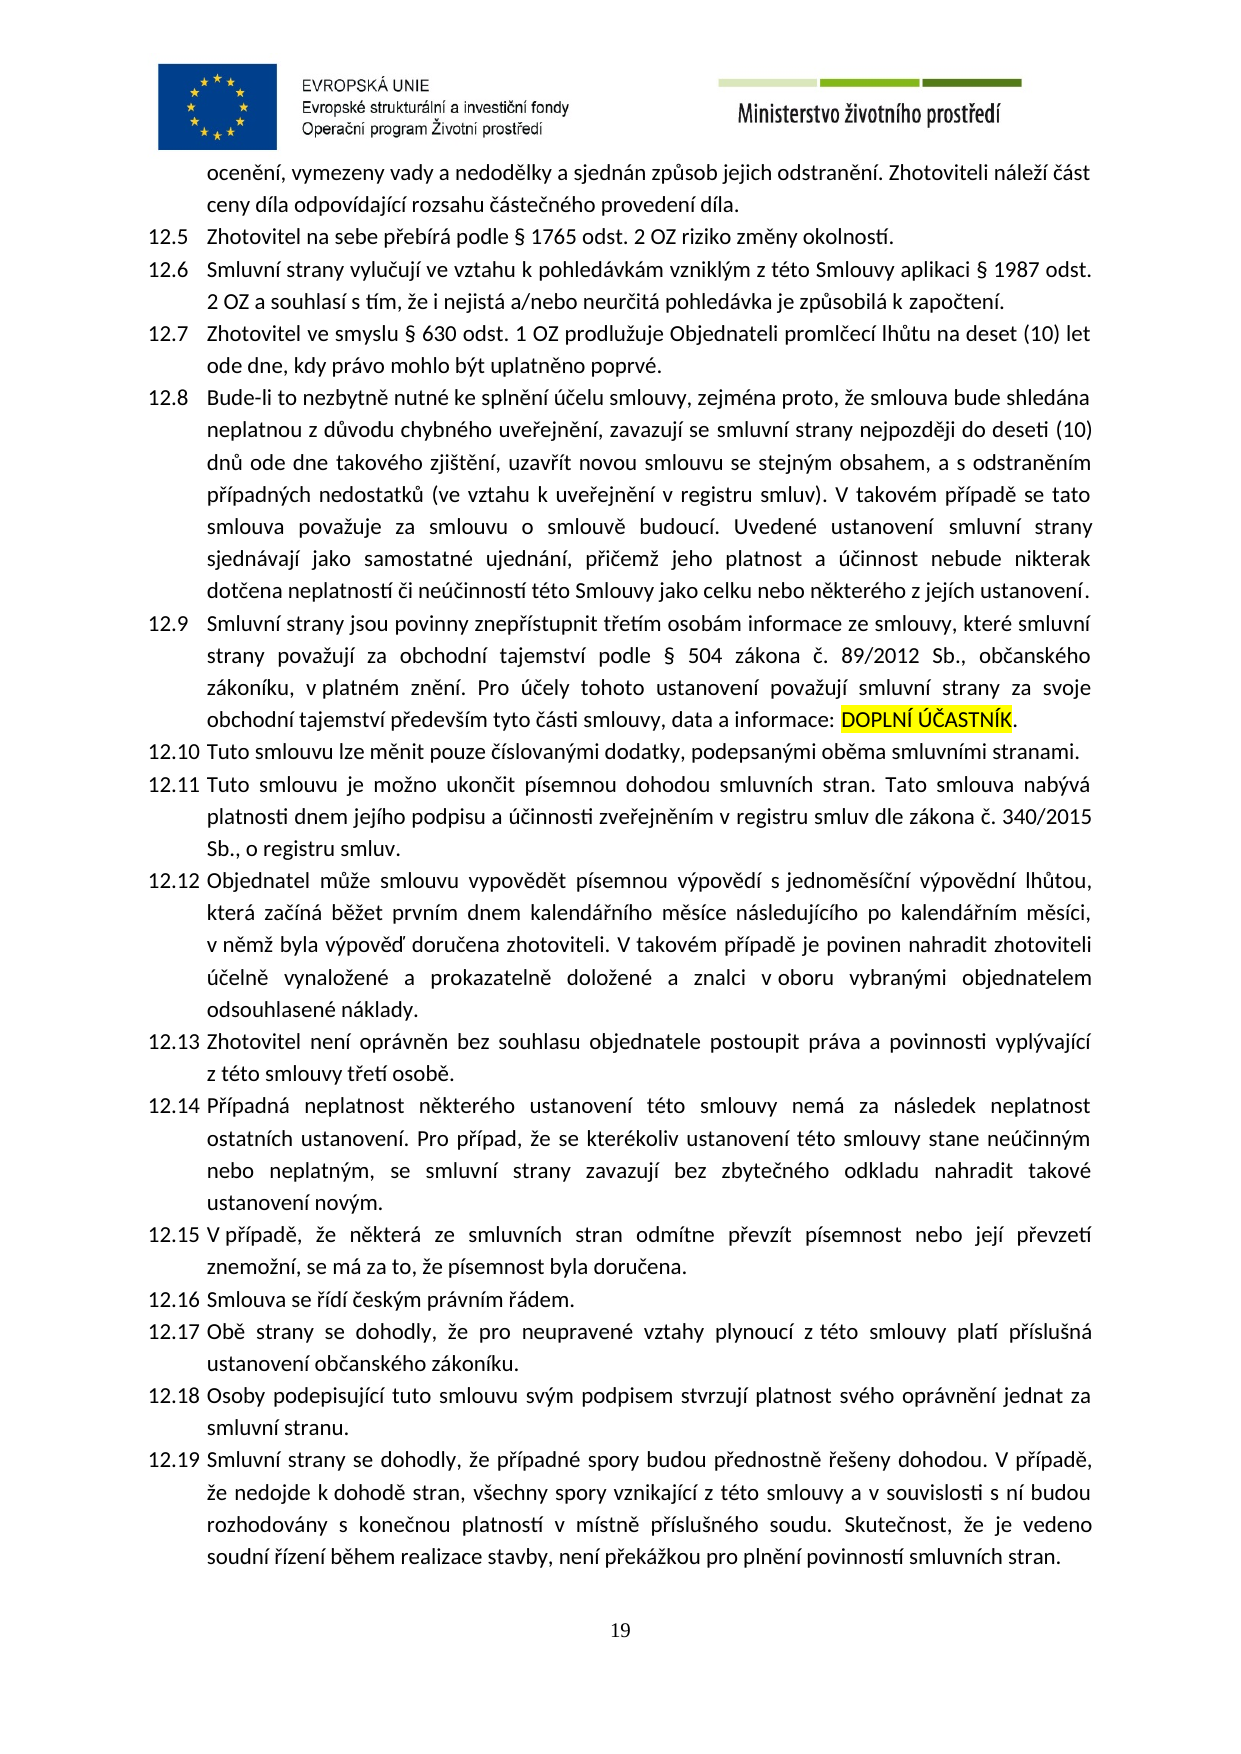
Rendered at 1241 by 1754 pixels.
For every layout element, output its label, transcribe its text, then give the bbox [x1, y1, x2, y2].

list Zhotovitel ve smyslu § 630 odst. 1 OZ prodlužuje Objednateli promlčecí lhůtu na deset (10) let ode dne, kdy právo mohlo být uplatněno poprvé. [148, 319, 1093, 379]
list Objednatel může smlouvu vypovědět písemnou výpovědí s jednoměsíční výpovědní lhůtou, která začíná běžet prvním dnem kalendářního měsíce následujícího po kalendářním měsíci, v němž byla výpověď doručena zhotoviteli. V takovém případě je povinen nahradit zhotoviteli účelně vynaložené a prokazatelně doložené a znalci v oboru vybranými objednatelem odsouhlasené náklady. [148, 866, 1093, 1023]
list Bude-li to nezbytně nutné ke splnění účelu smlouvy, zejména proto, že smlouva bude shledána neplatnou z důvodu chybného uveřejnění, zavazují se smluvní strany nejpozději do deseti (10) dnů ode dne takového zjištění, uzavřít novou smlouvu se stejným obsahem, a s odstraněním případných nedostatků (ve vztahu k uveřejnění v registru smluv). V takovém případě se tato smlouva považuje za smlouvu o smlouvě budoucí. Uvedené ustanovení smluvní strany sjednávají jako samostatné ujednání, přičemž jeho platnost a účinnost nebude nikterak dotčena neplatností či neúčinností této Smlouvy jako celku nebo některého z jejích ustanovení. [148, 383, 1093, 604]
list Obě strany se dohodly, že pro neupravené vztahy plynoucí z této smlouvy platí příslušná ustanovení občanského zákoníku. [148, 1317, 1093, 1377]
list Případná neplatnost některého ustanovení této smlouvy nemá za následek neplatnost ostatních ustanovení. Pro případ, že se kterékoliv ustanovení této smlouvy stane neúčinným nebo neplatným, se smluvní strany zavazují bez zbytečného odkladu nahradit takové ustanovení novým. [148, 1092, 1093, 1216]
list Zhotovitel na sebe přebírá podle § 1765 odst. 2 OZ riziko změny okolností. [148, 222, 1093, 251]
list Smluvní strany jsou povinny znepřístupnit třetím osobám informace ze smlouvy, které smluvní strany považují za obchodní tajemství podle § 504 zákona č. 89/2012 Sb., občanského zákoníku, v platném znění. Pro účely tohoto ustanovení považují smluvní strany za svoje obchodní tajemství především tyto části smlouvy, data a informace: DOPLNÍ ÚČASTNÍK. [148, 609, 1093, 733]
list Osoby podepisující tuto smlouvu svým podpisem stvrzují platnost svého oprávnění jednat za smluvní stranu. [148, 1381, 1093, 1441]
list Zhotovitel není oprávněn bez souhlasu objednatele postoupit práva a povinnosti vyplývající z této smlouvy třetí osobě. [148, 1027, 1093, 1087]
list Tuto smlouvu lze měnit pouze číslovanými dodatky, podepsanými oběma smluvními stranami. [148, 737, 1093, 766]
list Smlouva se řídí českým právním řádem. [148, 1285, 1093, 1313]
list Tuto smlouvu je možno ukončit písemnou dohodou smluvních stran. Tato smlouva nabývá platnosti dnem jejího podpisu a účinnosti zveřejněním v registru smluv dle zákona č. 340/2015 Sb., o registru smluv. [148, 770, 1093, 862]
picture [147, 53, 1091, 159]
list Smluvní strany vylučují ve vztahu k pohledávkám vzniklým z této Smlouvy aplikaci § 1987 odst. 2 OZ a souhlasí s tím, že i nejistá a/nebo neurčitá pohledávka je způsobilá k započtení. [148, 255, 1093, 315]
list V případě, že některá ze smluvních stran odmítne převzít písemnost nebo její převzetí znemožní, se má za to, že písemnost byla doručena. [148, 1220, 1093, 1281]
list Smluvní strany se dohodly, že případné spory budou přednostně řešeny dohodou. V případě, že nedojde k dohodě stran, všechny spory vznikající z této smlouvy a v souvislosti s ní budou rozhodovány s konečnou platností v místně příslušného soudu. Skutečnost, že je vedeno soudní řízení během realizace stavby, není překážkou pro plnění povinností smluvních stran. [148, 1446, 1093, 1570]
